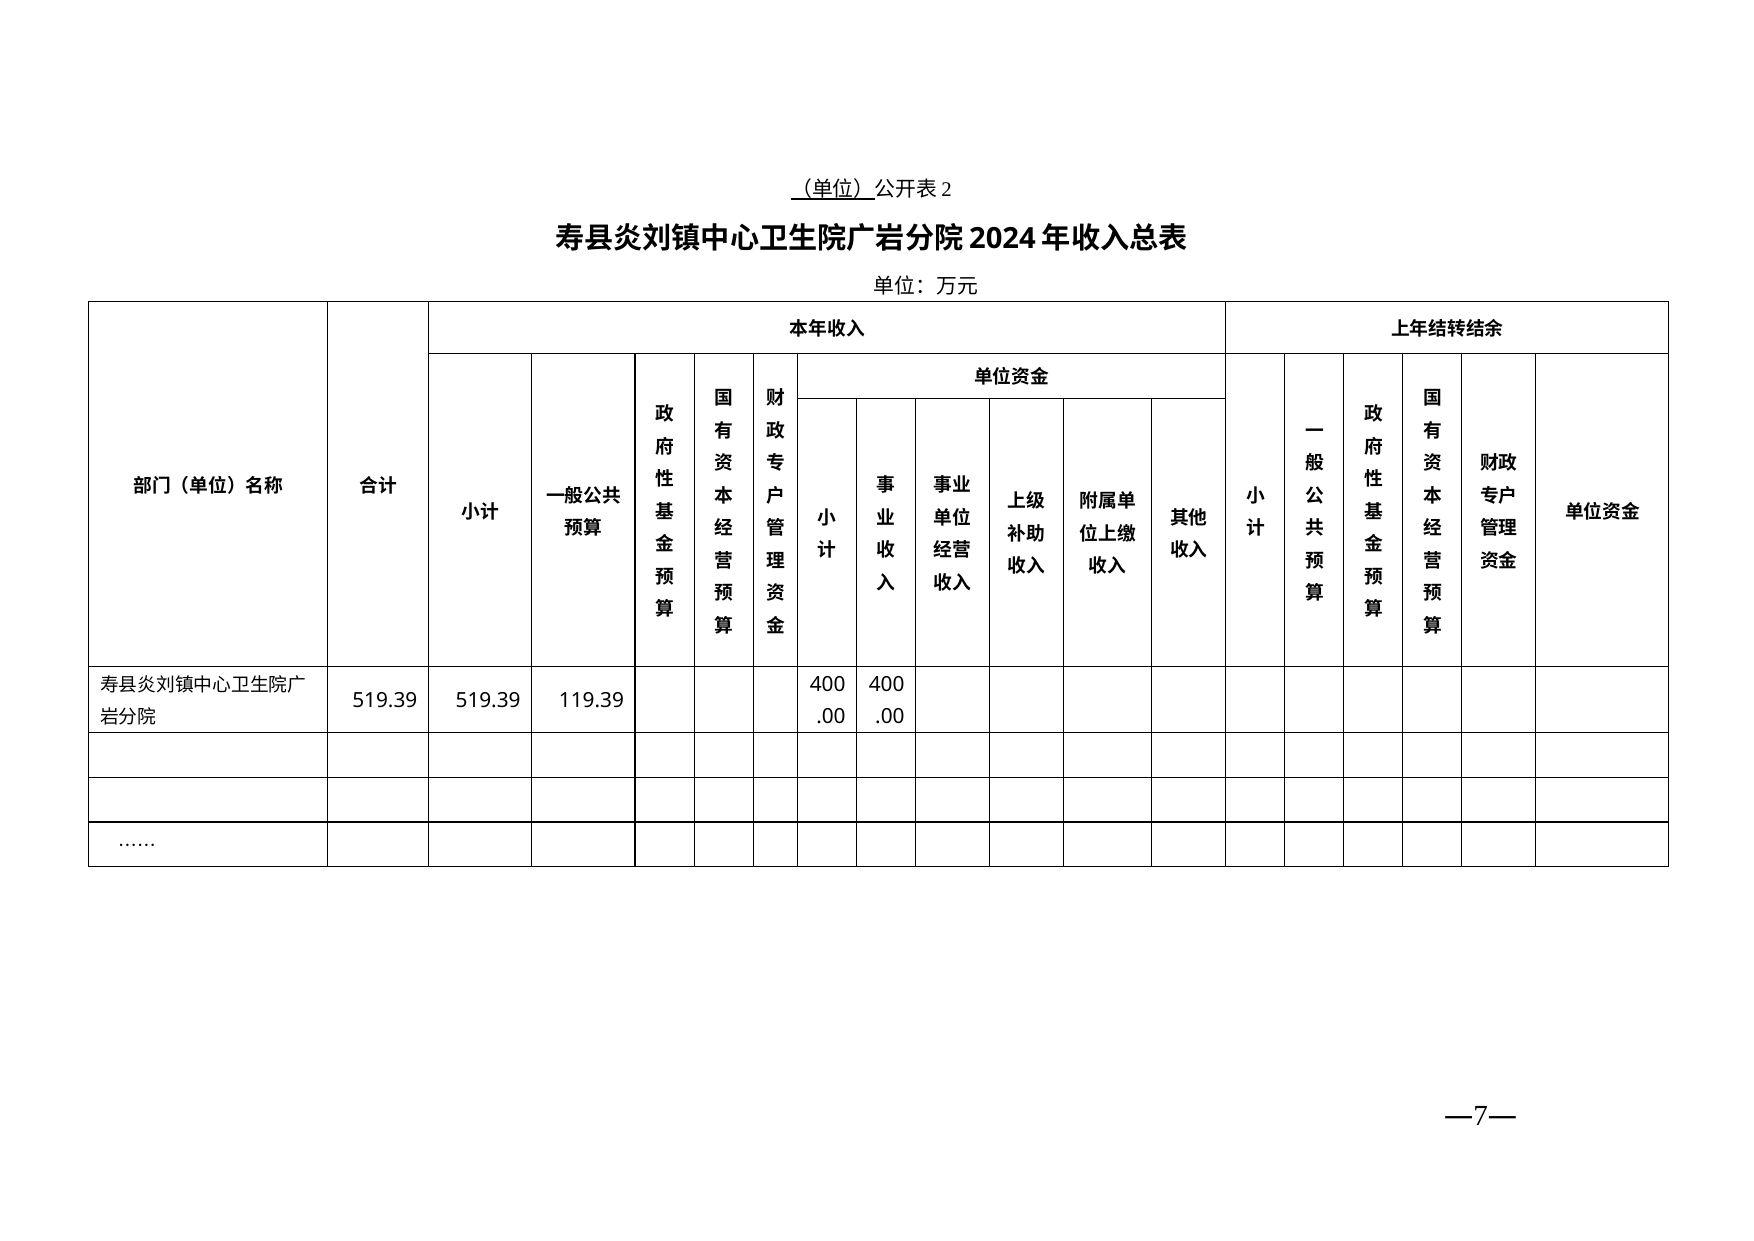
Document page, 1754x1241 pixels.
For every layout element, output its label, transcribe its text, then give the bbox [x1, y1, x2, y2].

table_cell [429, 823, 531, 866]
table_cell [695, 778, 753, 821]
table_cell 400.00 [798, 667, 856, 732]
table_cell 400.00 [857, 667, 915, 732]
table_cell 其他 收入 [1152, 399, 1225, 666]
table_cell [1285, 823, 1343, 866]
table_cell 附属单位上缴收入 [1064, 399, 1151, 666]
table_cell 财政专户管理资金 [754, 354, 797, 666]
table_cell [1536, 778, 1668, 821]
table_cell [1462, 778, 1535, 821]
table_cell [1152, 823, 1225, 866]
table_cell [1462, 733, 1535, 777]
table_cell 政府性基金预算 [1344, 354, 1402, 666]
table_cell [916, 778, 989, 821]
table_cell 一般公共预算 [532, 354, 634, 666]
table_cell [328, 733, 428, 777]
table_cell [990, 778, 1063, 821]
table_cell [916, 733, 989, 777]
table_cell [1226, 667, 1284, 732]
table_cell [636, 733, 694, 777]
table_cell [1285, 778, 1343, 821]
table_cell [754, 667, 797, 732]
table_cell [1064, 823, 1151, 866]
table_cell 政府性基金预算 [636, 354, 694, 666]
table_cell [1152, 667, 1225, 732]
table_cell [1064, 667, 1151, 732]
table_cell [1226, 778, 1284, 821]
table_cell [1344, 823, 1402, 866]
table_header 部门（单位）名称 [89, 302, 327, 666]
table_cell 单位资金 [798, 354, 1225, 397]
table_cell [1403, 733, 1461, 777]
table_cell [1462, 823, 1535, 866]
table_cell [1344, 667, 1402, 732]
table_header 上年结转结余 [1226, 302, 1668, 353]
table_cell [429, 778, 531, 821]
table_cell [916, 823, 989, 866]
table_cell [89, 733, 327, 777]
table_cell [754, 823, 797, 866]
table_cell 国有资本经营预算 [1403, 354, 1461, 666]
table_cell [1536, 823, 1668, 866]
table_cell [532, 778, 634, 821]
table_cell [695, 667, 753, 732]
table_cell [1285, 733, 1343, 777]
table_cell [429, 733, 531, 777]
table_cell [695, 823, 753, 866]
table_cell [857, 823, 915, 866]
table_cell [798, 823, 856, 866]
table_cell 119.39 [532, 667, 634, 732]
table_cell [990, 823, 1063, 866]
table_cell [1064, 778, 1151, 821]
table_cell 519.39 [328, 667, 428, 732]
table_cell [532, 733, 634, 777]
table_cell 小计 [798, 399, 856, 666]
table_cell [916, 667, 989, 732]
table_cell 小计 [429, 354, 531, 666]
table_cell [754, 733, 797, 777]
text 寿县炎刘镇中心卫生院广岩分院2024年收入总表 [207, 203, 1535, 268]
table_header 本年收入 [429, 302, 1225, 353]
table_cell [857, 778, 915, 821]
table_cell [1064, 733, 1151, 777]
table_cell [636, 667, 694, 732]
table_cell [1536, 733, 1668, 777]
table_cell [89, 778, 327, 821]
table_cell [1403, 667, 1461, 732]
table_cell [1226, 733, 1284, 777]
table_cell [1403, 778, 1461, 821]
table_cell [1344, 778, 1402, 821]
table_cell [798, 778, 856, 821]
table_cell [532, 823, 634, 866]
table_cell 事业单位经营收入 [916, 399, 989, 666]
text 单位：万元 [207, 268, 1535, 301]
table_cell [1226, 823, 1284, 866]
table_cell 上级补助收入 [990, 399, 1063, 666]
table_header 合计 [328, 302, 428, 666]
table_cell [328, 778, 428, 821]
table_cell [636, 778, 694, 821]
table_cell 寿县炎刘镇中心卫生院广岩分院 [89, 667, 327, 732]
table_cell [1462, 667, 1535, 732]
table_cell 单位资金 [1536, 354, 1668, 666]
table_cell [695, 733, 753, 777]
text （单位）公开表2 [207, 171, 1535, 203]
table_cell 事业 收入 [857, 399, 915, 666]
table_cell [798, 733, 856, 777]
table_cell [636, 823, 694, 866]
table_cell [1344, 733, 1402, 777]
table_cell 一般公共预算 [1285, 354, 1343, 666]
table_cell …… [89, 823, 327, 866]
table_cell [328, 823, 428, 866]
table_cell [1285, 667, 1343, 732]
table_cell 519.39 [429, 667, 531, 732]
table_cell [857, 733, 915, 777]
table_cell [1152, 733, 1225, 777]
table_cell [990, 667, 1063, 732]
table_cell 国有资本经营预算 [695, 354, 753, 666]
table_cell 财政专户管理资金 [1462, 354, 1535, 666]
table_cell [990, 733, 1063, 777]
table_cell [1152, 778, 1225, 821]
table_cell [754, 778, 797, 821]
table_cell 小计 [1226, 354, 1284, 666]
table_cell [1403, 823, 1461, 866]
table_cell [1536, 667, 1668, 732]
